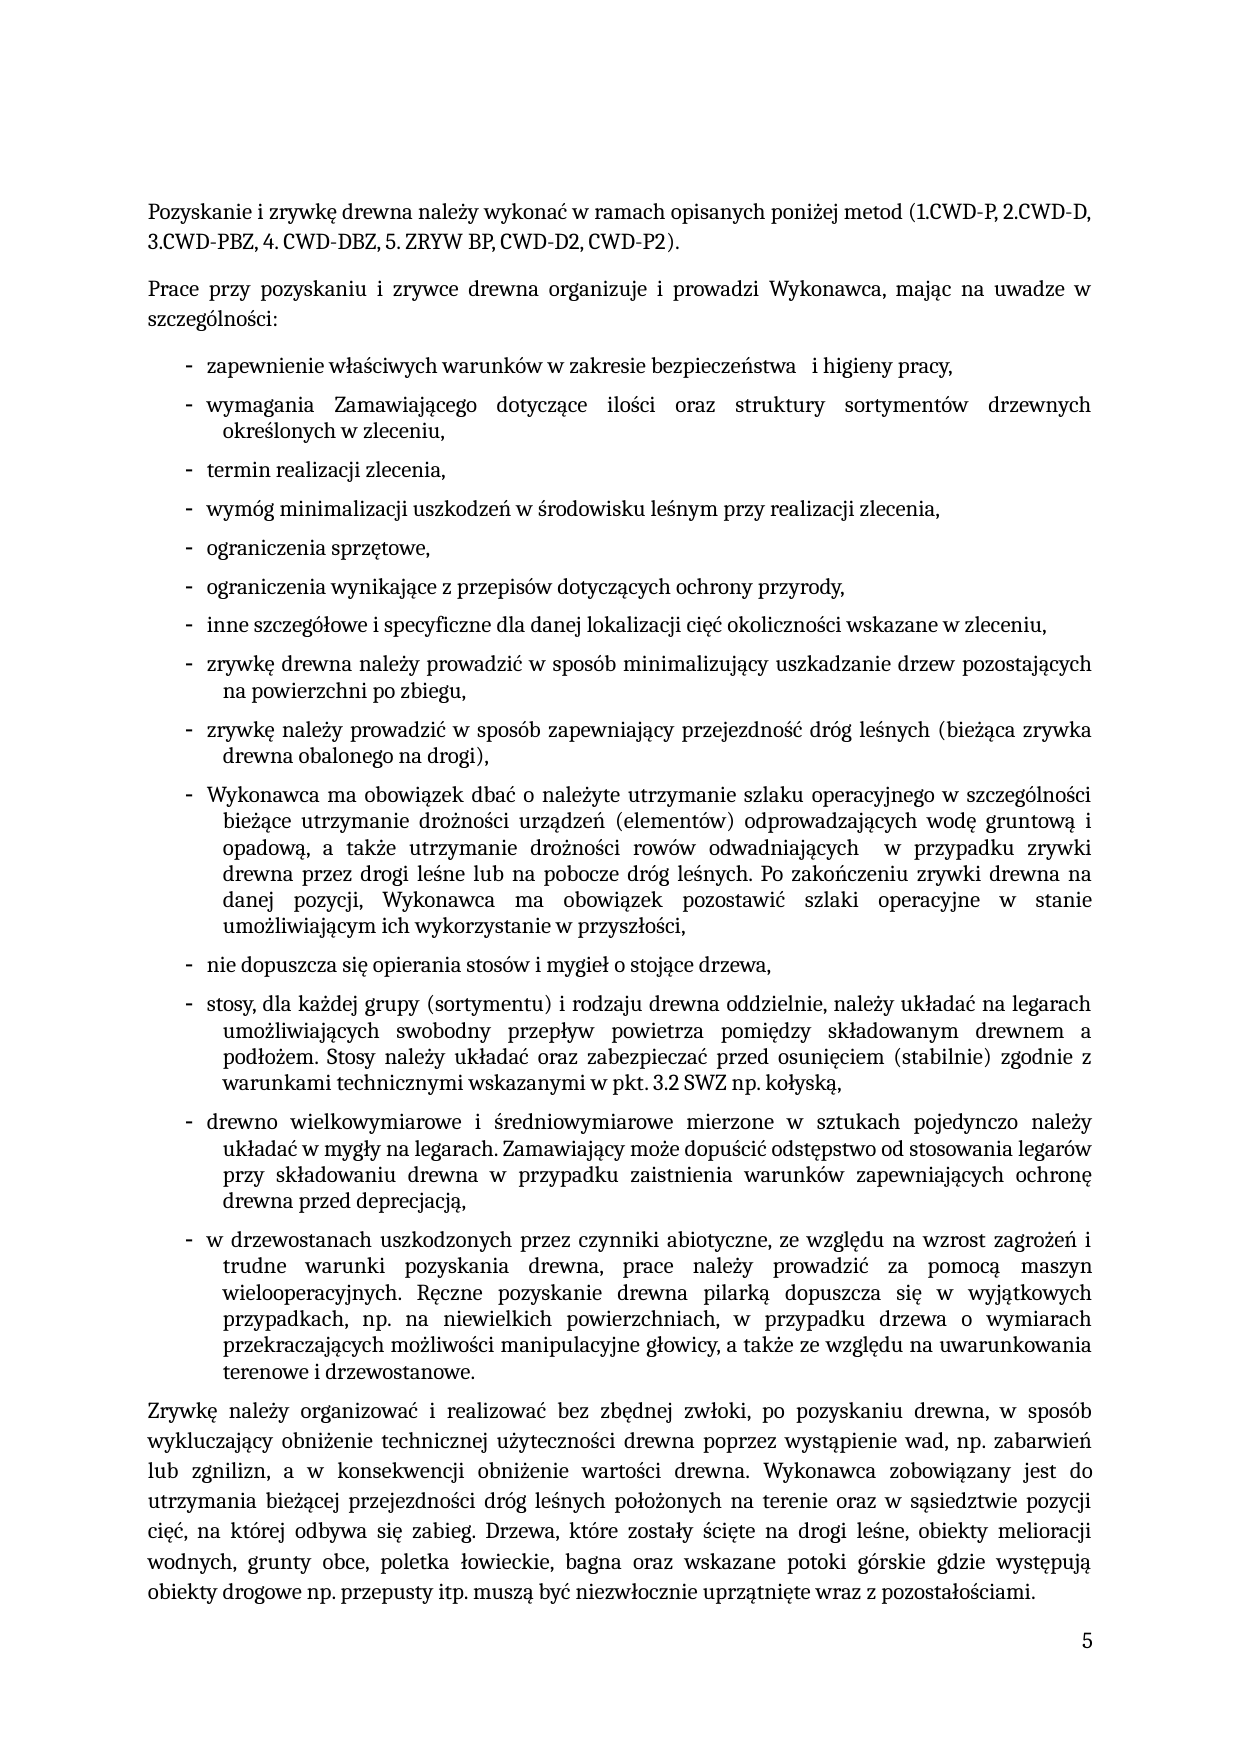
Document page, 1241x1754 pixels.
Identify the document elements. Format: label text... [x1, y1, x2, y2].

text Zrywkę należy organizować i realizować bez zbędnej zwłoki, po pozyskaniu drewna, w sposób wykluczający obniżenie technicznej użyteczności drewna poprzez wystąpienie wad, np. zabarwień lub zgnilizn, a w konsekwencji obniżenie wartości drewna. Wykonawca zobowiązany jest do utrzymania bieżącej przejezdności dróg leśnych położonych na terenie oraz w sąsiedztwie pozycji cięć, na której odbywa się zabieg. Drzewa, które zostały ścięte na drogi leśne, obiekty melioracji wodnych, grunty obce, poletka łowieckie, bagna oraz wskazane potoki górskie gdzie występują obiekty drogowe np. przepusty itp. muszą być niezwłocznie uprzątnięte wraz z pozostałościami. [148, 1397, 1093, 1605]
list Wykonawca ma obowiązek dbać o należyte utrzymanie szlaku operacyjnego w szczególności bieżące utrzymanie drożności urządzeń (elementów) odprowadzających wodę gruntową i opadową, a także utrzymanie drożności rowów odwadniających w przypadku zrywki drewna przez drogi leśne lub na pobocze dróg leśnych. Po zakończeniu zrywki drewna na danej pozycji, Wykonawca ma obowiązek pozostawić szlaki operacyjne w stanie umożliwiającym ich wykorzystanie w przyszłości, [185, 782, 1093, 940]
list ograniczenia sprzętowe, [185, 534, 1093, 561]
list termin realizacji zlecenia, [185, 457, 1093, 483]
list wymagania Zamawiającego dotyczące ilości oraz struktury sortymentów drzewnych określonych w zleceniu, [185, 392, 1093, 444]
text Pozyskanie i zrywkę drewna należy wykonać w ramach opisanych poniżej metod (1.CWD-P, 2.CWD-D, 3.CWD-PBZ, 4. CWD-DBZ, 5. ZRYW BP, CWD-D2, CWD-P2). [148, 199, 1093, 255]
list wymóg minimalizacji uszkodzeń w środowisku leśnym przy realizacji zlecenia, [185, 496, 1093, 522]
list zrywkę należy prowadzić w sposób zapewniający przejezdność dróg leśnych (bieżąca zrywka drewna obalonego na drogi), [185, 716, 1093, 769]
list ograniczenia wynikające z przepisów dotyczących ochrony przyrody, [185, 573, 1093, 600]
text Prace przy pozyskaniu i zrywce drewna organizuje i prowadzi Wykonawca, mając na uwadze w szczególności: [148, 276, 1093, 332]
list zrywkę drewna należy prowadzić w sposób minimalizujący uszkadzanie drzew pozostających na powierzchni po zbiegu, [185, 651, 1093, 704]
list drewno wielkowymiarowe i średniowymiarowe mierzone w sztukach pojedynczo należy układać w mygły na legarach. Zamawiający może dopuścić odstępstwo od stosowania legarów przy składowaniu drewna w przypadku zaistnienia warunków zapewniających ochronę drewna przed deprecjacją, [185, 1109, 1093, 1214]
list nie dopuszcza się opierania stosów i mygieł o stojące drzewa, [185, 952, 1093, 978]
list w drzewostanach uszkodzonych przez czynniki abiotyczne, ze względu na wzrost zagrożeń i trudne warunki pozyskania drewna, prace należy prowadzić za pomocą maszyn wielooperacyjnych. Ręczne pozyskanie drewna pilarką dopuszcza się w wyjątkowych przypadkach, np. na niewielkich powierzchniach, w przypadku drzewa o wymiarach przekraczających możliwości manipulacyjne głowicy, a także ze względu na uwarunkowania terenowe i drzewostanowe. [185, 1227, 1093, 1385]
list zapewnienie właściwych warunków w zakresie bezpieczeństwa i higieny pracy, [185, 353, 1093, 379]
list stosy, dla każdej grupy (sortymentu) i rodzaju drewna oddzielnie, należy układać na legarach umożliwiających swobodny przepływ powietrza pomiędzy składowanym drewnem a podłożem. Stosy należy układać oraz zabezpieczać przed osunięciem (stabilnie) zgodnie z warunkami technicznymi wskazanymi w pkt. 3.2 SWZ np. kołyską, [185, 991, 1093, 1096]
list inne szczegółowe i specyficzne dla danej lokalizacji cięć okoliczności wskazane w zleceniu, [185, 612, 1093, 639]
